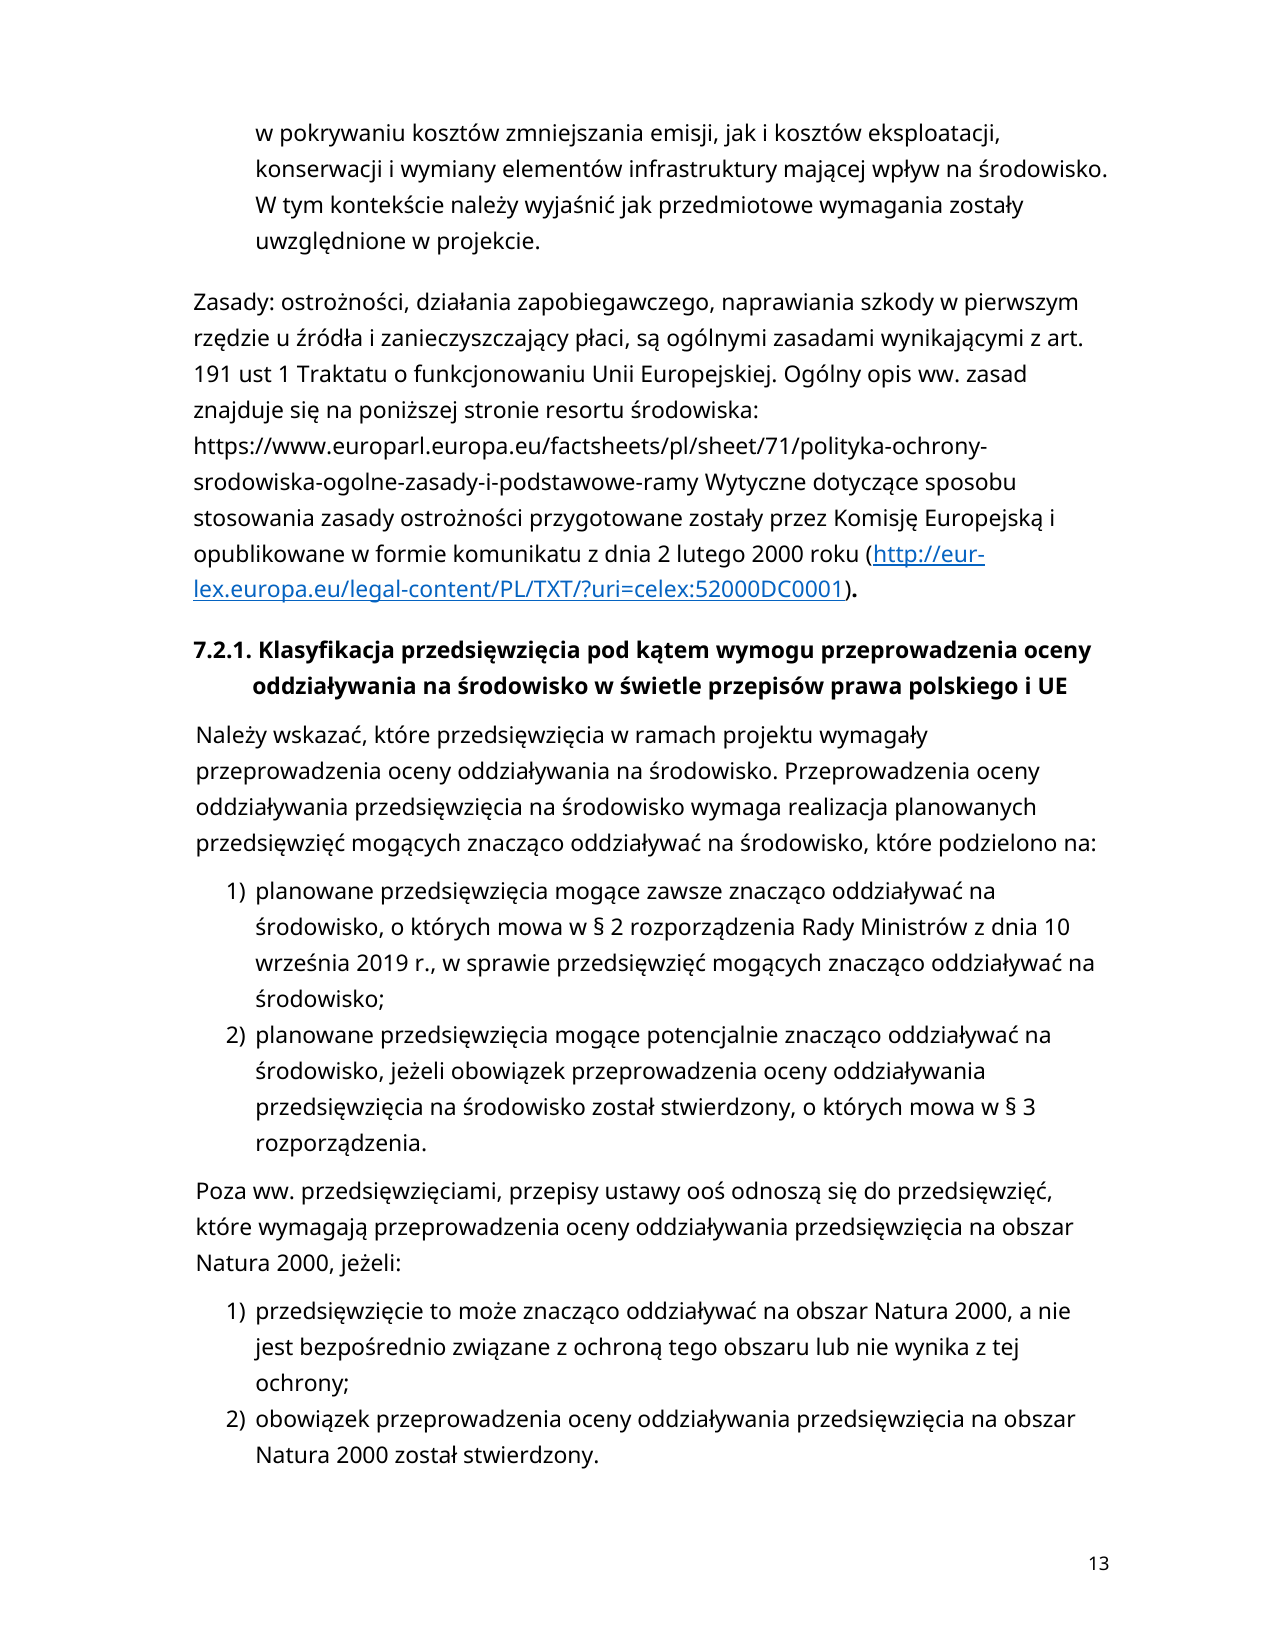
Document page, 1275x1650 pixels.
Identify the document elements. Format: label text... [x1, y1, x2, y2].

text Zasady: ostrożności, działania zapobiegawczego, naprawiania szkody w pierwszym rzędzie u źródła i zanieczyszczający płaci, są ogólnymi zasadami wynikającymi z art. 191 ust 1 Traktatu o funkcjonowaniu Unii Europejskiej. Ogólny opis ww. zasad znajduje się na poniższej stronie resortu środowiska: https://www.europarl.europa.eu/factsheets/pl/sheet/71/polityka-ochrony-srodowiska-ogolne-zasady-i-podstawowe-ramy Wytyczne dotyczące sposobu stosowania zasady ostrożności przygotowane zostały przez Komisję Europejską i opublikowane w formie komunikatu z dnia 2 lutego 2000 roku (http://eur-lex.europa.eu/legal-content/PL/TXT/?uri=celex:52000DC0001). [193, 286, 1109, 605]
list przedsięwzięcie to może znacząco oddziaływać na obszar Natura 2000, a nie jest bezpośrednio związane z ochroną tego obszaru lub nie wynika z tej ochrony; [226, 1295, 1109, 1398]
text 7.2.1. Klasyfikacja przedsięwzięcia pod kątem wymogu przeprowadzenia oceny oddziaływania na środowisko w świetle przepisów prawa polskiego i UE [193, 634, 1109, 702]
text Poza ww. przedsięwzięciami, przepisy ustawy ooś odnoszą się do przedsięwzięć, które wymagają przeprowadzenia oceny oddziaływania przedsięwzięcia na obszar Natura 2000, jeżeli: [195, 1175, 1109, 1278]
text Należy wskazać, które przedsięwzięcia w ramach projektu wymagały przeprowadzenia oceny oddziaływania na środowisko. Przeprowadzenia oceny oddziaływania przedsięwzięcia na środowisko wymaga realizacja planowanych przedsięwzięć mogących znacząco oddziaływać na środowisko, które podzielono na: [195, 719, 1109, 858]
list planowane przedsięwzięcia mogące potencjalnie znacząco oddziaływać na środowisko, jeżeli obowiązek przeprowadzenia oceny oddziaływania przedsięwzięcia na środowisko został stwierdzony, o których mowa w § 3 rozporządzenia. [226, 1019, 1109, 1158]
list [226, 117, 1109, 256]
list obowiązek przeprowadzenia oceny oddziaływania przedsięwzięcia na obszar Natura 2000 został stwierdzony. [226, 1403, 1109, 1470]
list planowane przedsięwzięcia mogące zawsze znacząco oddziaływać na środowisko, o których mowa w § 2 rozporządzenia Rady Ministrów z dnia 10 września 2019 r., w sprawie przedsięwzięć mogących znacząco oddziaływać na środowisko; [226, 875, 1109, 1014]
